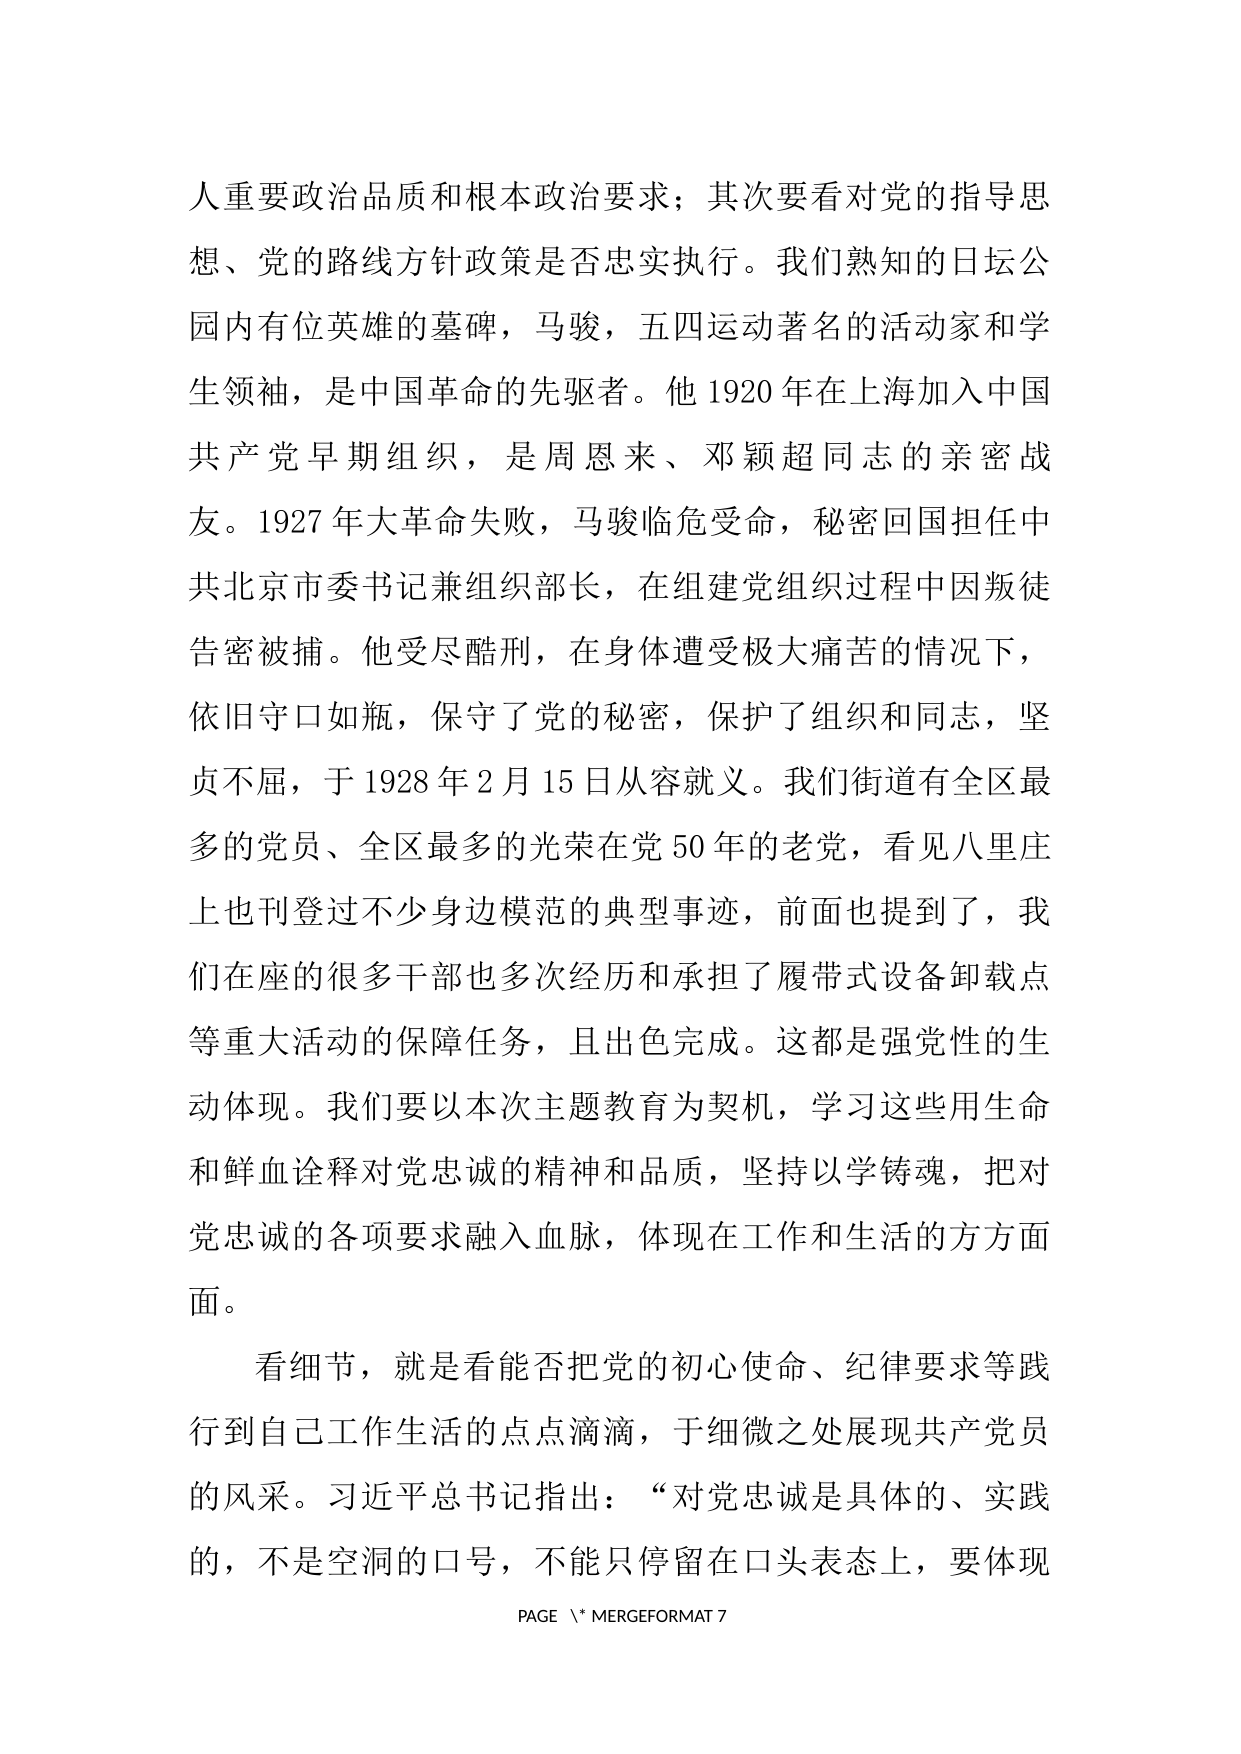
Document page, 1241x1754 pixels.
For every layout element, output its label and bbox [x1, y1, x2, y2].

text [187, 161, 1053, 1331]
text [187, 1331, 1053, 1591]
